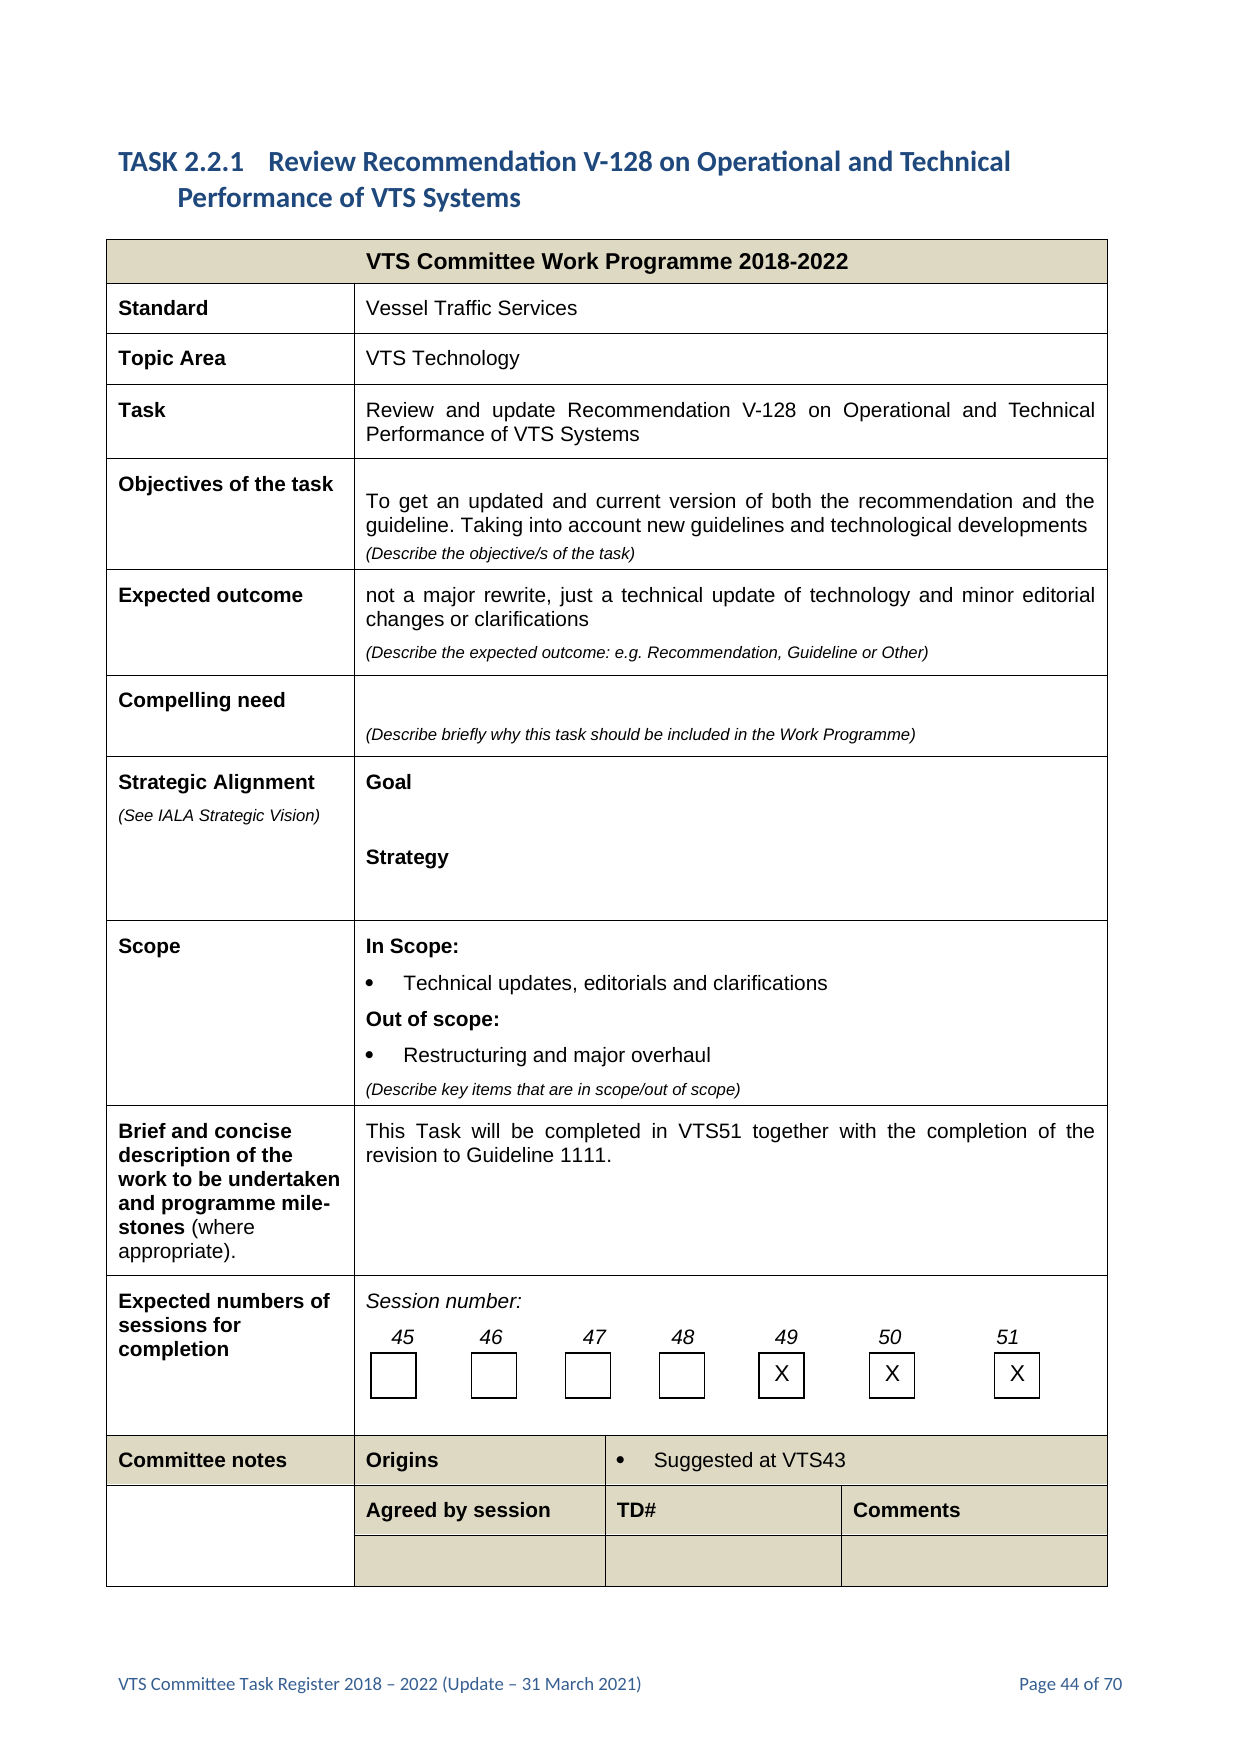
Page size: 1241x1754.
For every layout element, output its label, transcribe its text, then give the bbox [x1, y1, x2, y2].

table_cell [355, 1536, 605, 1586]
table_cell Expected numbers of sessions for completion [107, 1276, 354, 1434]
table_cell Goal Strategy [355, 757, 1107, 920]
table_cell VTS Technology [355, 334, 1107, 384]
table_cell Objectives of the task [107, 459, 354, 569]
table_cell To get an updated and current version of both the recommendation and the guideline. Taking into account new guidelines and technological developments (Describe the objective/s of the task) [355, 459, 1107, 569]
table_cell TD# [606, 1486, 841, 1534]
table_cell In Scope: Technical updates, editorials and clarifications Out of scope: Restructuring and major overhaul (Describe key items that are in scope/out of scope) [355, 921, 1107, 1105]
table_cell This Task will be completed in VTS51 together with the completion of the revision to Guideline 1111. [355, 1106, 1107, 1275]
table_cell [842, 1536, 1107, 1586]
table_cell Brief and concise description of the work to be undertaken and programme milestones (where appropriate). [107, 1106, 354, 1275]
table_cell Vessel Traffic Services [355, 284, 1107, 333]
table_cell Standard [107, 284, 354, 333]
table_cell Session number: 45 46 47 48 49 50 51 [355, 1276, 1107, 1434]
table_cell [606, 1536, 841, 1586]
table_cell (Describe briefly why this task should be included in the Work Programme) [355, 676, 1107, 756]
table_cell Strategic Alignment (See IALA Strategic Vision) [107, 757, 354, 920]
table_cell Compelling need [107, 676, 354, 756]
table_cell Scope [107, 921, 354, 1105]
subtitle TASK 2.2.1 Review Recommendation V-128 on Operational and Technical Performance of VTS Systems [118, 143, 1122, 214]
table_cell not a major rewrite, just a technical update of technology and minor editorial changes or clarifications (Describe the expected outcome: e.g. Recommendation, Guideline or Other) [355, 570, 1107, 674]
table_cell Comments [842, 1486, 1107, 1534]
table_cell [107, 1486, 354, 1586]
table_cell Origins [355, 1436, 605, 1484]
table_cell Task [107, 385, 354, 458]
table_cell Expected outcome [107, 570, 354, 674]
table_cell Committee notes [107, 1436, 354, 1484]
table_cell Topic Area [107, 334, 354, 384]
table_cell Suggested at VTS43 [606, 1436, 1107, 1484]
table_cell Review and update Recommendation V-128 on Operational and Technical Performance of VTS Systems [355, 385, 1107, 458]
table_header VTS Committee Work Programme 2018-2022 [107, 240, 1107, 283]
table_cell Agreed by session [355, 1486, 605, 1534]
